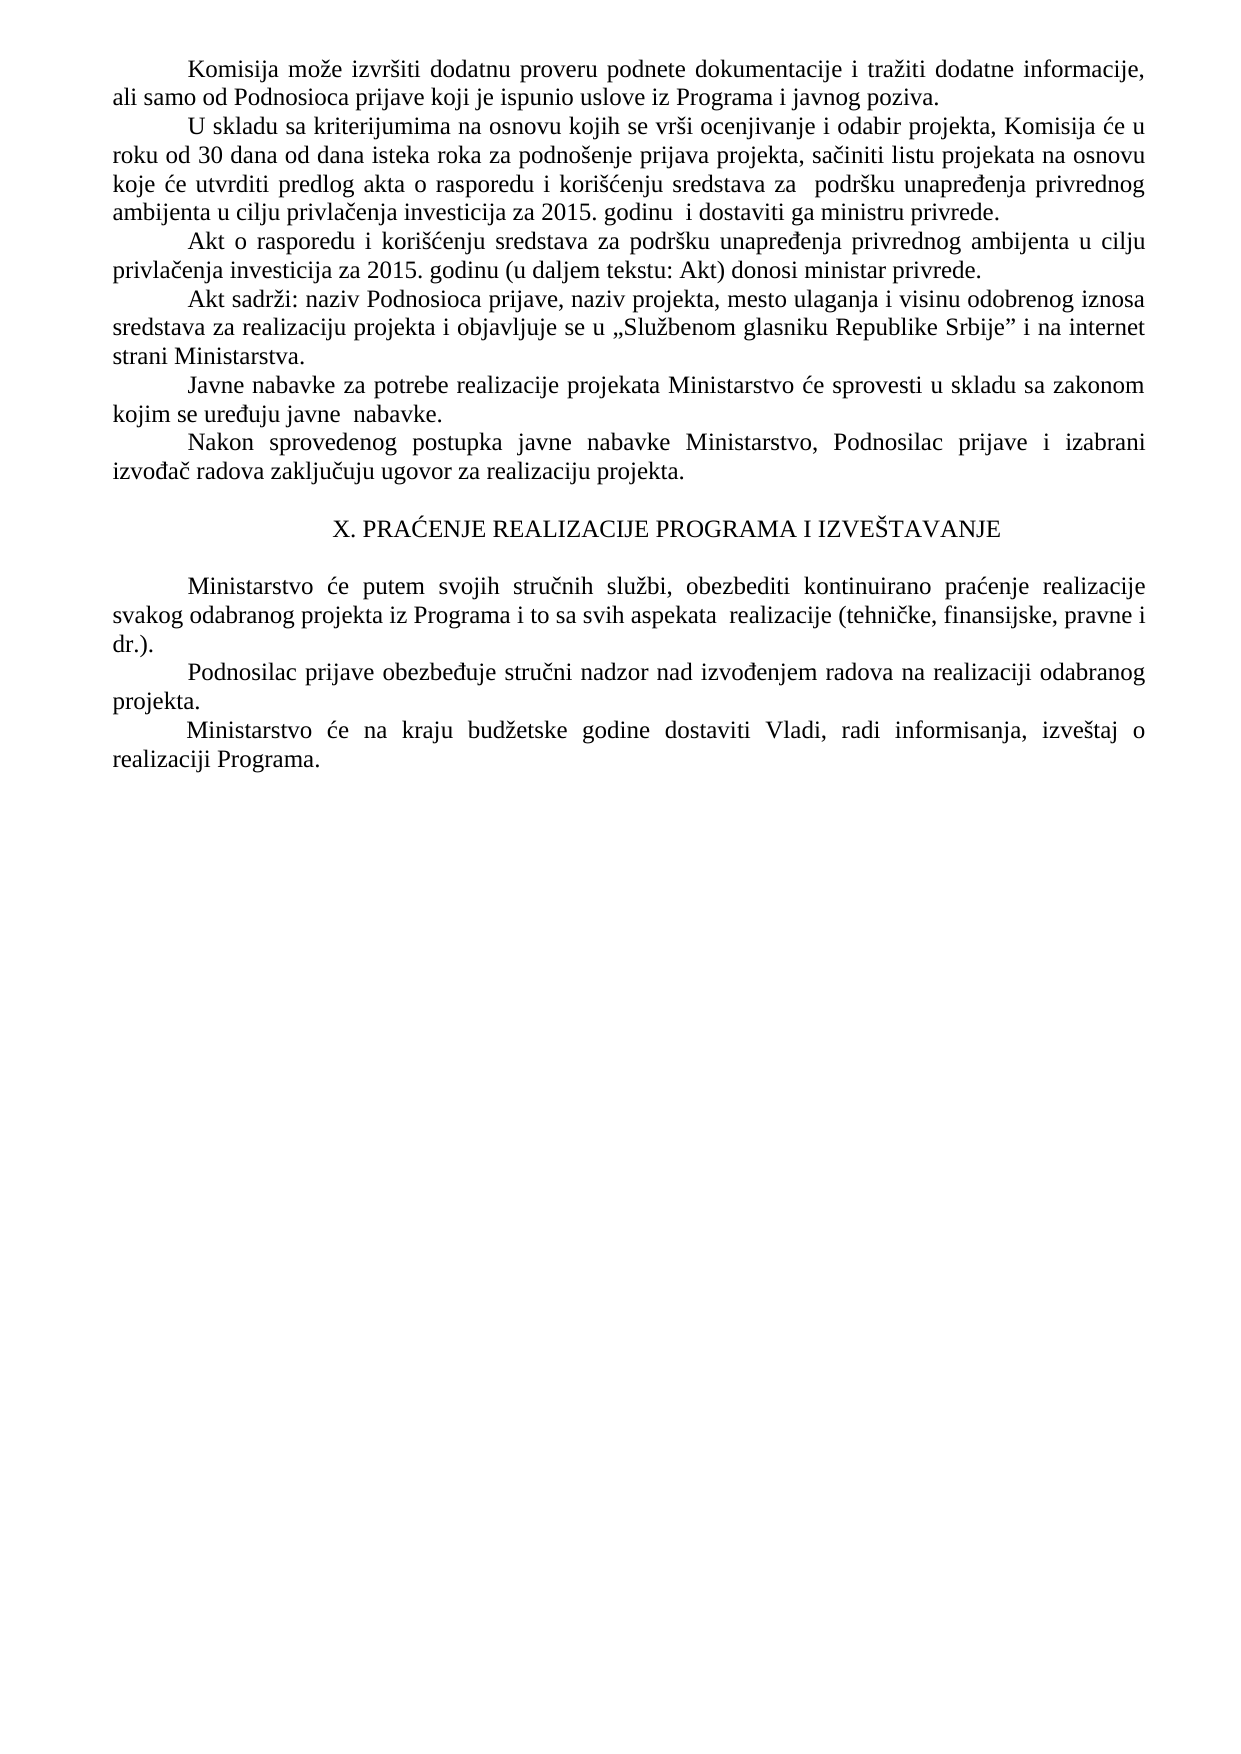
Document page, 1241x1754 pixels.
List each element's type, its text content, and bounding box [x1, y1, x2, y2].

text Akt o rasporedu i korišćenju sredstava za podršku unapređenja privrednog ambijenta u cilju privlačenja investicija za 2015. godinu (u daljem tekstu: Akt) donosi ministar privrede. [112, 226, 1146, 284]
text Podnosilac prijave obezbeđuje stručni nadzor nad izvođenjem radova na realizaciji odabranog projekta. [112, 657, 1146, 715]
text Komisija može izvršiti dodatnu proveru podnete dokumentacije i tražiti dodatne informacije, ali samo od Podnosioca prijave koji je ispunio uslove iz Programa i javnog poziva. [112, 54, 1146, 111]
text Nakon sprovedenog postupka javne nabavke Ministarstvo, Podnosilac prijave i izabrani izvođač radova zaključuju ugovor za realizaciju projekta. [112, 427, 1146, 485]
text Ministarstvo će na kraju budžetske godine dostaviti Vladi, radi informisanja, izveštaj o realizaciji Programa. [112, 715, 1146, 772]
text Ministarstvo će putem svojih stručnih službi, obezbediti kontinuirano praćenje realizacije svakog odabranog projekta iz Programa i to sa svih aspekata realizacije (tehničke, finansijske, pravne i dr.). [112, 571, 1146, 657]
text Javne nabavke za potrebe realizacije projekata Ministarstvo će sprovesti u skladu sa zakonom kojim se uređuju javne nabavke. [112, 370, 1146, 427]
text U skladu sa kriterijumima na osnovu kojih se vrši ocenjivanje i odabir projekta, Komisija će u roku od 30 dana od dana isteka roka za podnošenje prijava projekta, sačiniti listu projekata na osnovu koje će utvrditi predlog akta o rasporedu i korišćenju sredstava za podršku unapređenja privrednog ambijenta u cilju privlačenja investicija za 2015. godinu i dostaviti ga ministru privrede. [112, 111, 1146, 226]
text Akt sadrži: naziv Podnosioca prijave, naziv projekta, mesto ulaganja i visinu odobrenog iznosa sredstava za realizaciju projekta i objavljuje se u „Službenom glasniku Republike Srbije” i na internet strani Ministarstva. [112, 284, 1146, 370]
text X. PRAĆENJE REALIZACIJE PROGRAMA I IZVEŠTAVANJE [112, 514, 1146, 542]
